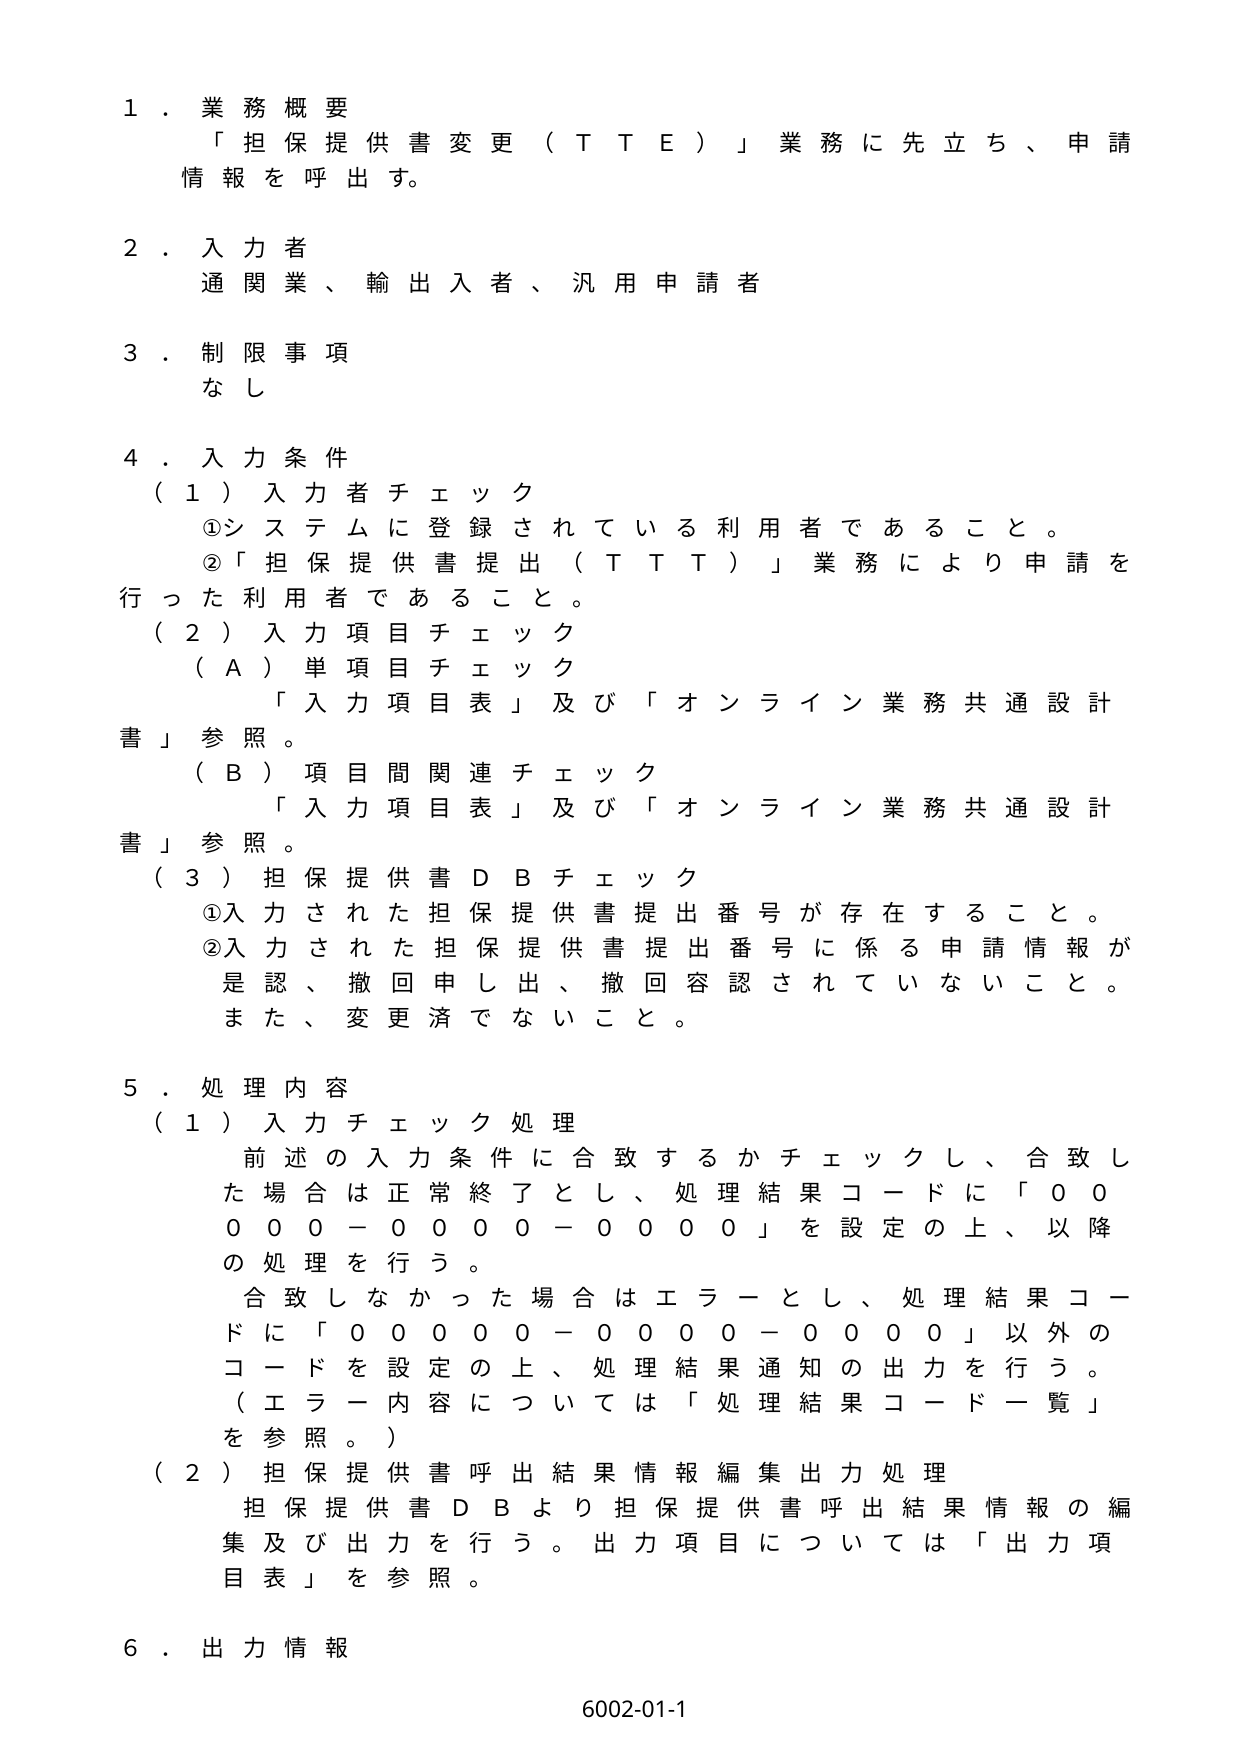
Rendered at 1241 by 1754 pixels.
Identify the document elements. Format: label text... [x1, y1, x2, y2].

text ①入力された担保提供書提出番号が存在すること。 [202, 894, 1150, 929]
text ②入力された担保提供書提出番号に係る申請情報が是認、撤回申し出、撤回容認されていないこと。また、変更済でないこと。 [202, 929, 1150, 1034]
text ３．制限事項 [119, 334, 1150, 369]
text １．業務概要 [119, 89, 1150, 124]
text 通関業、輸出入者、汎用申請者 [161, 264, 1150, 299]
text （２）担保提供書呼出結果情報編集出力処理 [119, 1454, 1150, 1489]
text （３）担保提供書ＤＢチェック [119, 859, 1150, 894]
text （Ｂ）項目間関連チェック [119, 754, 1150, 789]
text （１）入力者チェック [119, 474, 1150, 509]
text ２．入力者 [119, 229, 1150, 264]
text 「入力項目表」及び「オンライン業務共通設計書」参照。 [119, 789, 1150, 859]
text 「入力項目表」及び「オンライン業務共通設計書」参照。 [119, 684, 1150, 754]
text 合致しなかった場合はエラーとし、処理結果コードに「０００００－００００－００００」以外のコードを設定の上、処理結果通知の出力を行う｡（エラー内容については「処理結果コード一覧」を参照。） [202, 1279, 1150, 1454]
text ②「担保提供書提出（ＴＴＴ）」業務により申請を行った利用者であること。 [119, 544, 1150, 614]
text ５．処理内容 [119, 1069, 1150, 1104]
text （Ａ）単項目チェック [119, 649, 1150, 684]
text ６．出力情報 [119, 1629, 1150, 1664]
text 担保提供書ＤＢより担保提供書呼出結果情報の編集及び出力を行う。出力項目については「出力項目表」を参照。 [202, 1489, 1150, 1594]
text （２）入力項目チェック [119, 614, 1150, 649]
text ①システムに登録されている利用者であること。 [202, 509, 1150, 544]
text なし [161, 369, 1150, 404]
text 前述の入力条件に合致するかチェックし、合致した場合は正常終了とし、処理結果コードに「０００００－００００－００００」を設定の上、以降の処理を行う。 [202, 1139, 1150, 1279]
text （１）入力チェック処理 [119, 1104, 1150, 1139]
text ４．入力条件 [119, 439, 1150, 474]
text 「担保提供書変更（ＴＴＥ）」業務に先立ち、申請情報を呼出す。 [161, 124, 1150, 194]
